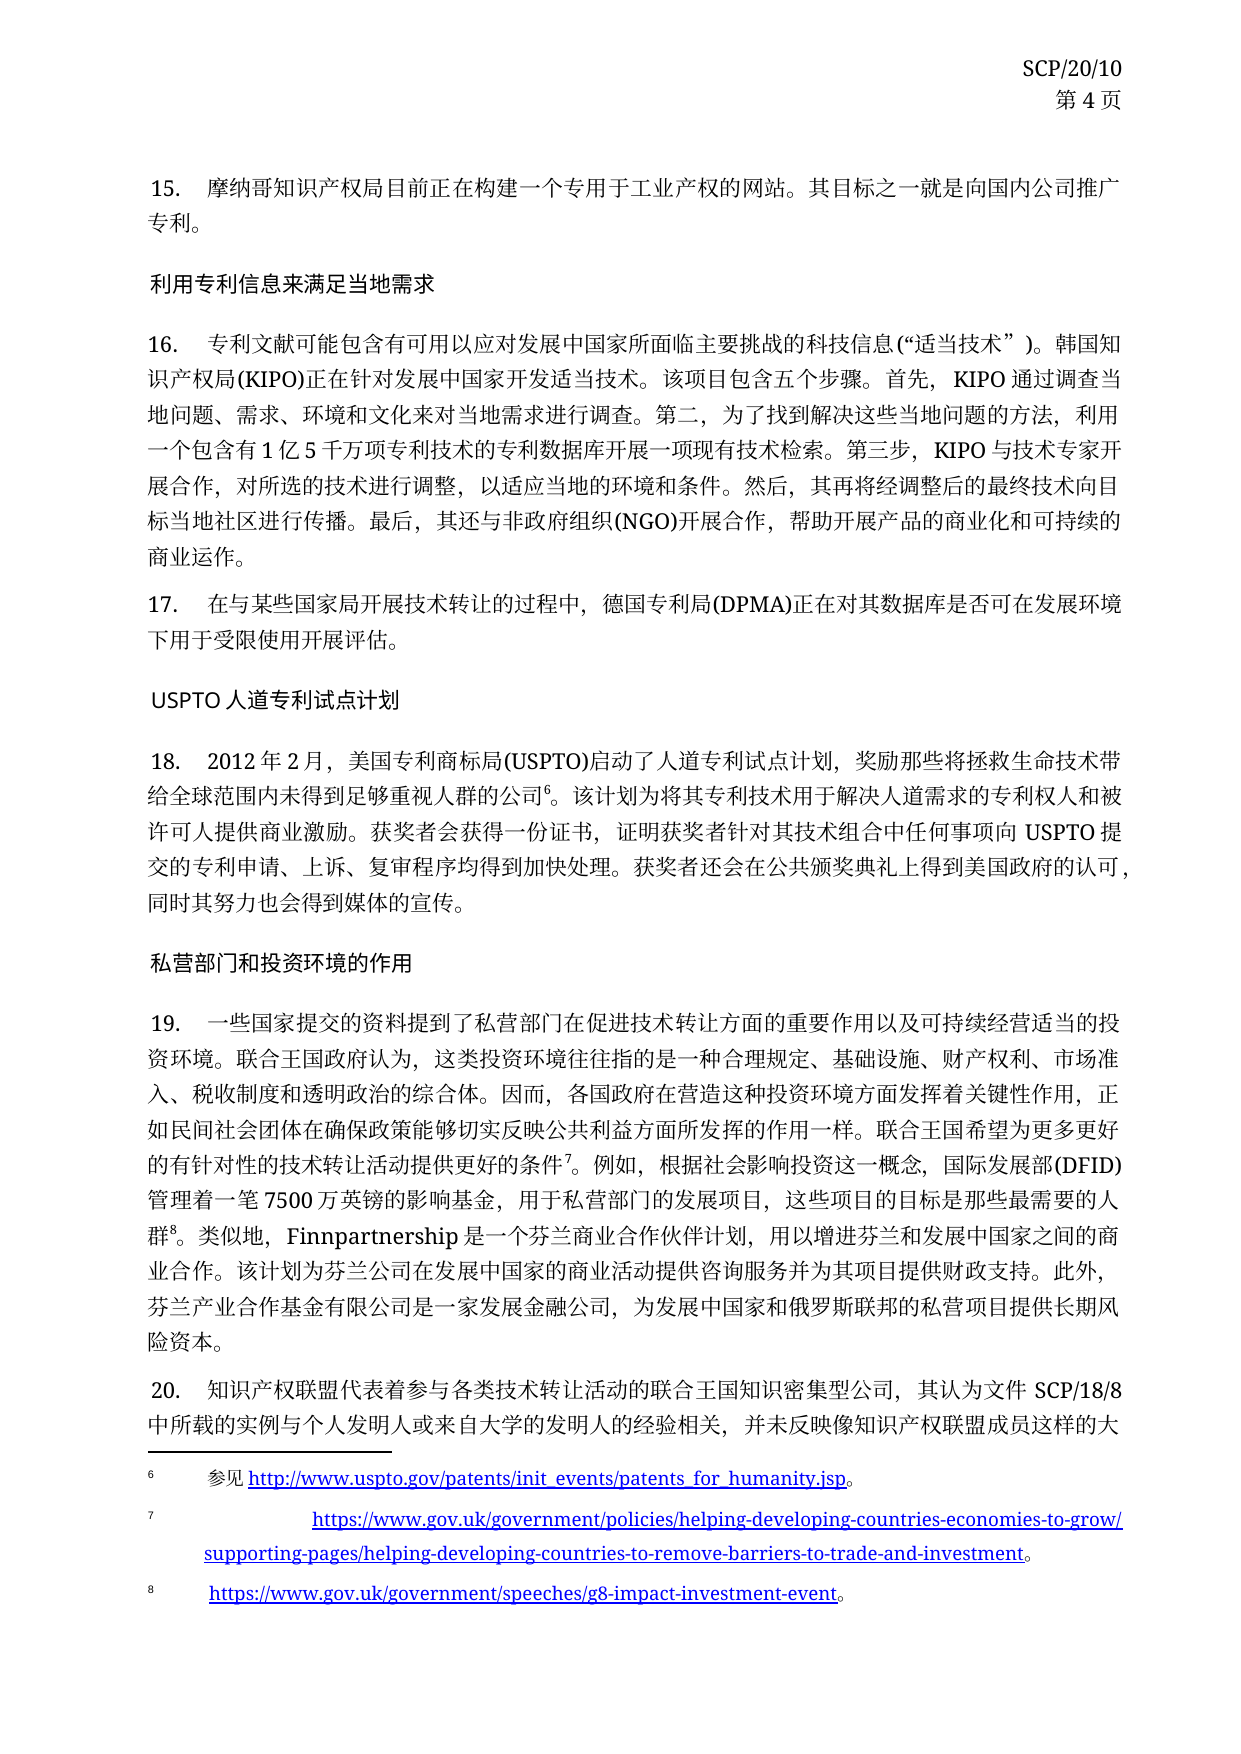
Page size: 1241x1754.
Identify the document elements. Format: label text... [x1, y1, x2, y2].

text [148, 1369, 1122, 1440]
text USPTO人道专利试点计划 [148, 680, 1122, 715]
text 利用专利信息来满足当地需求 [148, 263, 1122, 298]
text 私营部门和投资环境的作用 [148, 942, 1122, 978]
text . 摩纳哥知识产权局目前正在构建一个专用于工业产权的网站。其目标之一就是向国内公司推广专利。 [148, 167, 1122, 238]
text . 2012年2月，美国专利商标局(USPTO)启动了人道专利试点计划，奖励那些将拯救生命技术带给全球范围内未得到足够重视人群的公司。该计划为将其专利技术用于解决人道需求的专利权人和被许可人提供商业激励。获奖者会获得一份证书，证明获奖者针对其技术组合中任何事项向USPTO提交的专利申请、上诉、复审程序均得到加快处理。获奖者还会在公共颁奖典礼上得到美国政府的认可，同时其努力也会得到媒体的宣传。 [148, 740, 1122, 917]
text . 一些国家提交的资料提到了私营部门在促进技术转让方面的重要作用以及可持续经营适当的投资环境。联合王国政府认为，这类投资环境往往指的是一种合理规定、基础设施、财产权利、市场准入、税收制度和透明政治的综合体。因而，各国政府在营造这种投资环境方面发挥着关键性作用，正如民间社会团体在确保政策能够切实反映公共利益方面所发挥的作用一样。联合王国希望为更多更好的有针对性的技术转让活动提供更好的条件。例如，根据社会影响投资这一概念，国际发展部(DFID)管理着一笔7500万英镑的影响基金，用于私营部门的发展项目，这些项目的目标是那些最需要的人群‍。类似地，Finnpartnership是一个芬兰商业合作伙伴计划，用以增进芬兰和发展中国家之间的商业合作。该计划为芬兰公司在发展中国家的商业活动提供咨询服务并为其项目提供财政支持。此外，芬兰产业合作基金有限公司是一家发展金融公司，为发展中国家和俄罗斯联邦的私营项目提供长期风险资本。 [148, 1003, 1122, 1357]
text . 在与某些国家局开展技术转让的过程中，德国专利局(DPMA)正在对其数据库是否可在发展环境下用于受限使用开展评估。 [148, 584, 1122, 655]
text . 专利文献可能包含有可用以应对发展中国家所面临主要挑战的科技信息(“适当技术”)。韩国知识产权局(KIPO)正在针对发展中国家开发适当技术。该项目包含五个步骤。首先，KIPO通过调查当地问题、需求、环境和文化来对当地需求进行调查。第二，为了找到解决这些当地问题的方法，利用一个包含有1亿5千万项专利技术的专利数据库开展一项现有技术检索。第三步，KIPO与技术专家开展合作，对所选的技术进行调整，以适应当地的环境和条件。然后，其再将经调整后的最终技术向目标当地社区进行传播。最后，其还与非政府组织(NGO)开展合作，帮助开展产品的商业化和可持续的商业运作。 [148, 323, 1122, 571]
